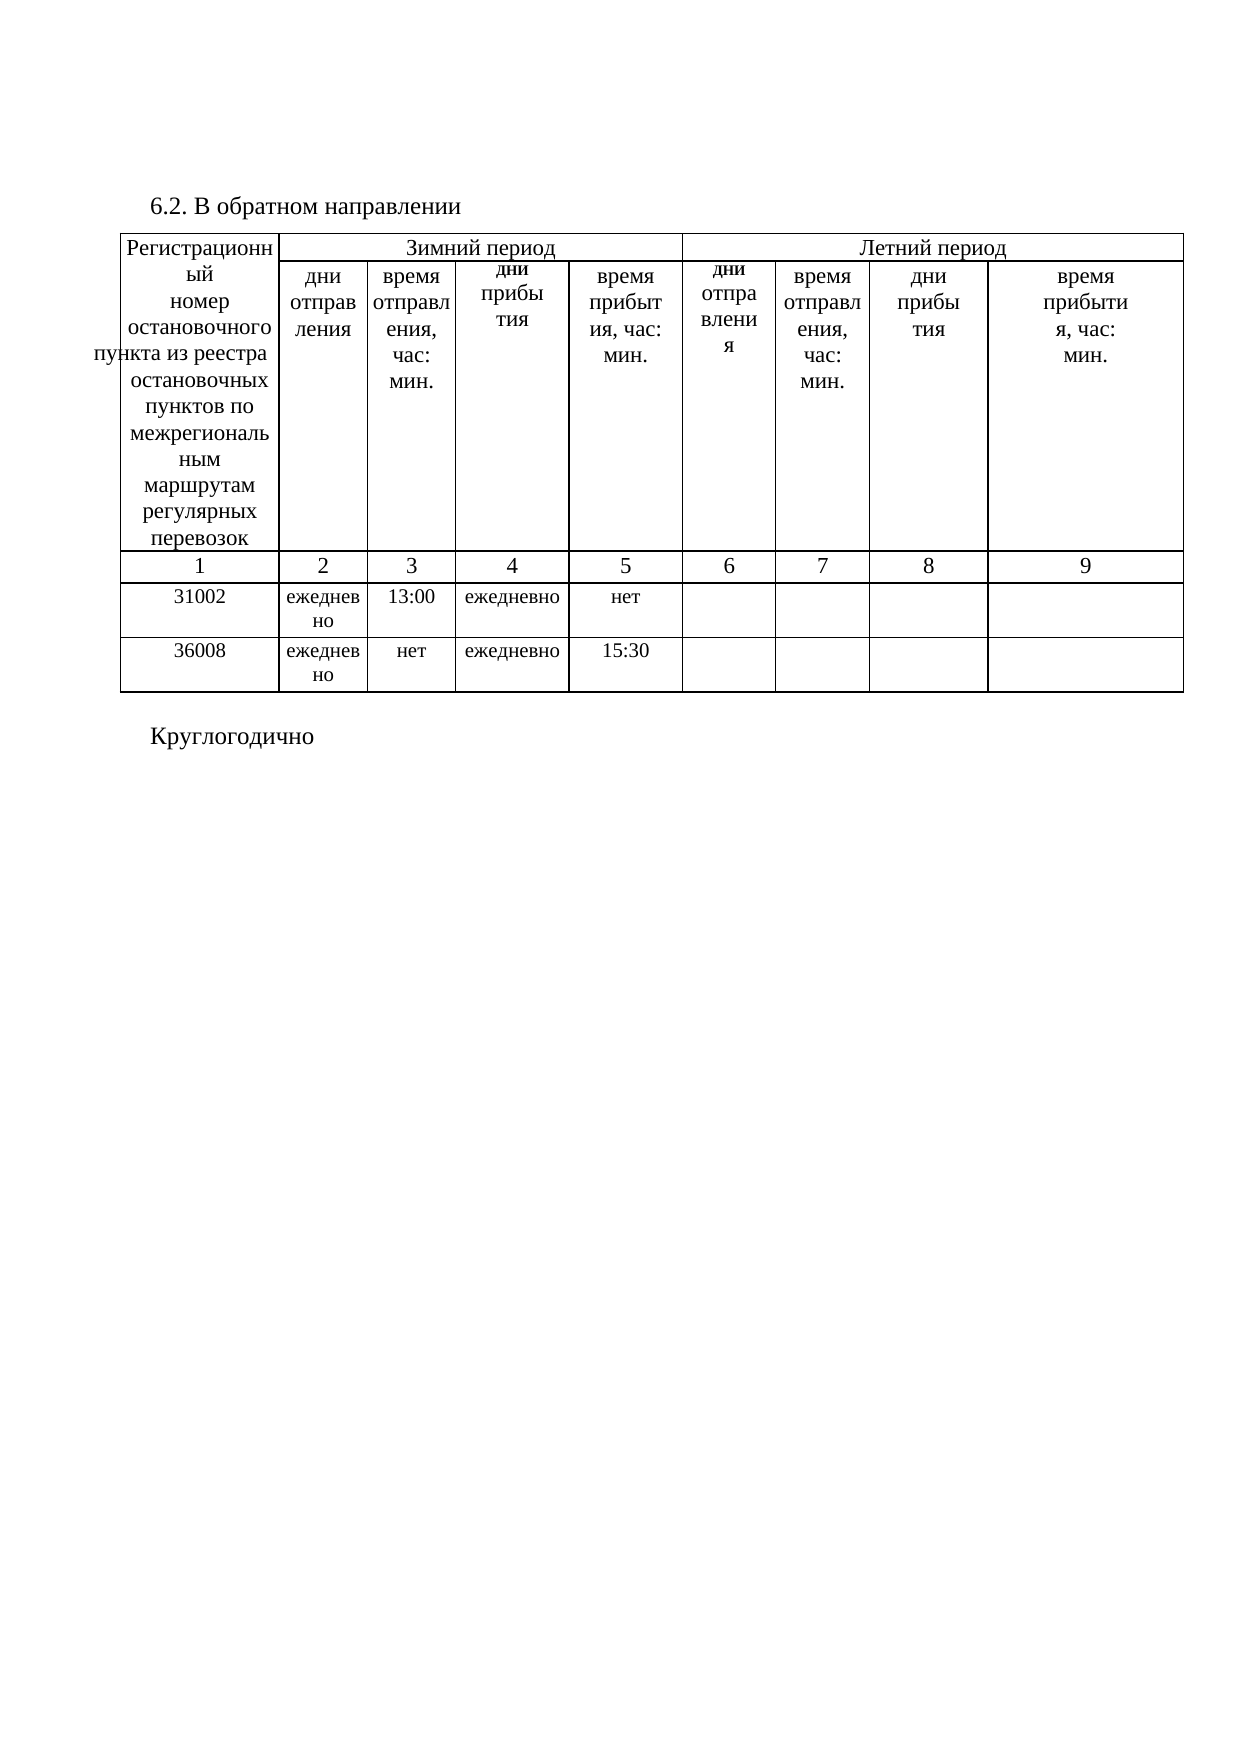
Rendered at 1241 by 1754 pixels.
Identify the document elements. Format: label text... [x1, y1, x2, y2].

table_cell ДНИ отпра влени я [683, 262, 775, 550]
table_cell [776, 638, 869, 691]
table_cell 15:30 [570, 638, 682, 691]
table_cell [989, 584, 1183, 637]
table_cell 8 [870, 552, 987, 582]
table_cell [683, 584, 775, 637]
table_cell ежедневно [280, 584, 367, 637]
table_cell [989, 638, 1183, 691]
table_cell нет [368, 638, 455, 691]
table_cell время прибыти я, час: мин. [989, 262, 1183, 550]
table_cell 5 [570, 552, 682, 582]
table_cell время отправл ения, час: мин. [776, 262, 869, 550]
table_cell ежедневно [456, 584, 568, 637]
table_cell 2 [280, 552, 367, 582]
table_cell время отправл ения, час: мин. [368, 262, 455, 550]
table_cell 4 [456, 552, 568, 582]
table_cell дни прибы тия [870, 262, 987, 550]
table_cell [870, 584, 987, 637]
table_cell нет [570, 584, 682, 637]
table_cell [683, 638, 775, 691]
table_cell 6 [683, 552, 775, 582]
table_cell [870, 638, 987, 691]
table_cell 3 [368, 552, 455, 582]
table_cell [776, 584, 869, 637]
table_cell время прибыт ия, час: мин. [570, 262, 682, 550]
table_header Зимний период [280, 234, 682, 260]
table_cell 31002 [121, 584, 278, 637]
table_cell ежедневно [456, 638, 568, 691]
text 6.2. В обратном направлении [150, 191, 1090, 220]
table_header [121, 234, 278, 550]
table_cell 13:00 [368, 584, 455, 637]
table_cell 9 [989, 552, 1183, 582]
table_header Летний период [683, 234, 1183, 260]
table_cell 36008 [121, 638, 278, 691]
table_cell 7 [776, 552, 869, 582]
table_cell 1 [121, 552, 278, 582]
text Круглогодично [150, 721, 1090, 750]
table_cell ежедневно [280, 638, 367, 691]
table_cell дни отправ ления [280, 262, 367, 550]
table_cell ДНИ прибы тия [456, 262, 568, 550]
